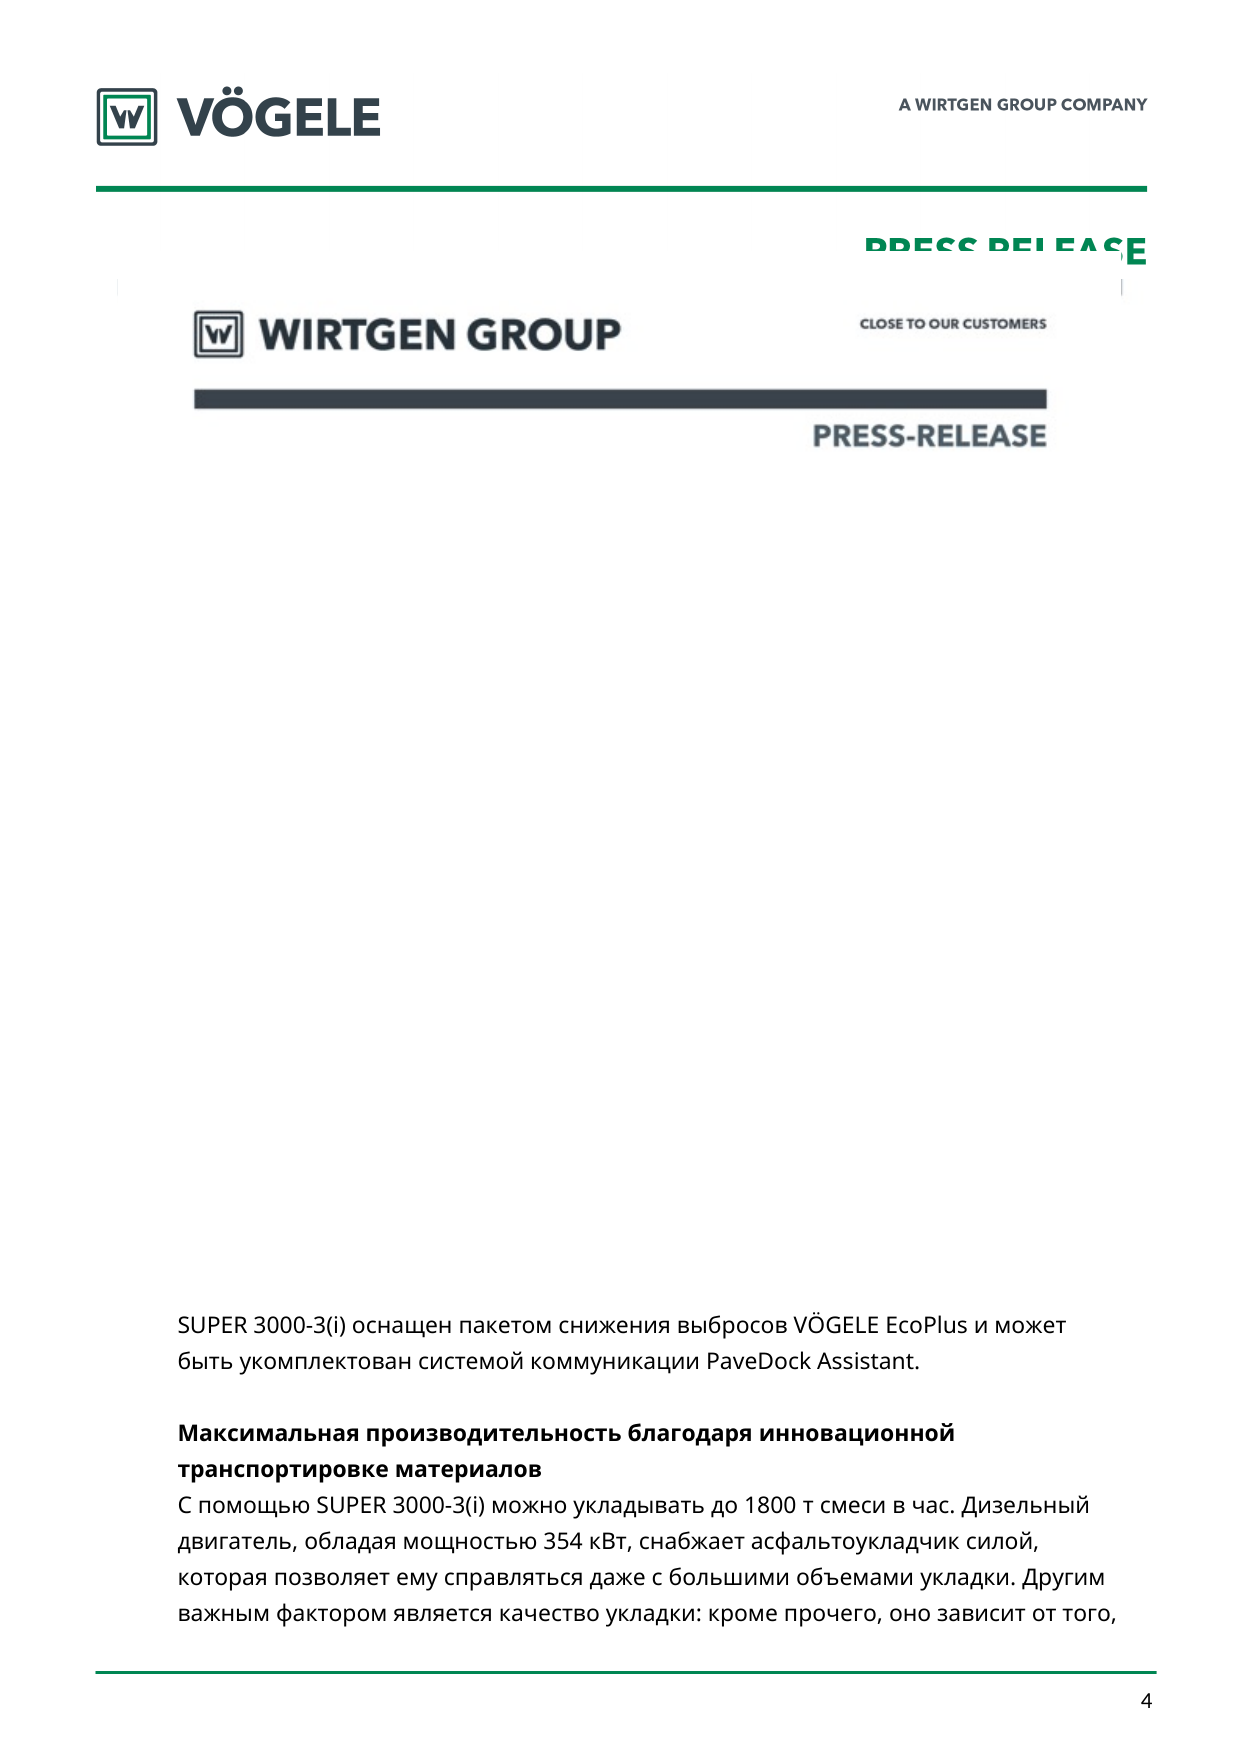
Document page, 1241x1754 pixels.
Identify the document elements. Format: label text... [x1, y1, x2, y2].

picture [67, 1662, 1196, 1678]
text С помощью SUPER 3000-3(i) можно укладывать до 1800 т смеси в час. Дизельный двигатель, обладая мощностью 354 кВт, снабжает асфальтоукладчик силой, которая позволяет ему справляться даже с большими объемами укладки. Другим важным фактором является качество укладки: кроме прочего, оно зависит от того, насколько правильно установлена высота распределительного шнека. Она всегда должна регулироваться в соответствии с толщиной слоя. Чтобы обеспечить оптимальную подачу материала для слоев разной толщины, компания VÖGELE произвела переворот в транспортировке материала для оснащения нового агрегата SUPER 3000-3(i): задняя часть шасси, включая скребковый конвейер и распределительный шнек, теперь может плавно регулироваться [177, 1489, 1122, 1628]
text Максимальная производительность благодаря инновационной транспортировке материалов [177, 1417, 1122, 1484]
picture [76, 73, 1174, 1309]
text Разработав SUPER 3000-3(i), компания VÖGELE представила миру новый флагман, который является новейшим технологическим достижением в своей области и при этом остается предельно экономичным, универсальным и удобным для пользователя. Крупнейший асфальтоукладчик VÖGELE является частью новой линейки Premium Line и подходит как для строительных объектов среднего размера, так и для восстановления и строительства автомагистралей, взлетно-посадочных полос, а также больших площадей и транспортных зон. Машины Premium Line отличает концепция управления ErgoPlus 3. Она особенно проста в освоении и предлагает пользователям множество современных и практичных функций, таких как вывод индикаций на дисплей, автоматические функции и расширенный комфорт. Как и все машины со значком «-3» линейки Premium Line, SUPER 3000-3(i) оснащен пакетом снижения выбросов VÖGELE EcoPlus и может быть укомплектован системой коммуникации PaveDock Assistant. [177, 1309, 1122, 1376]
